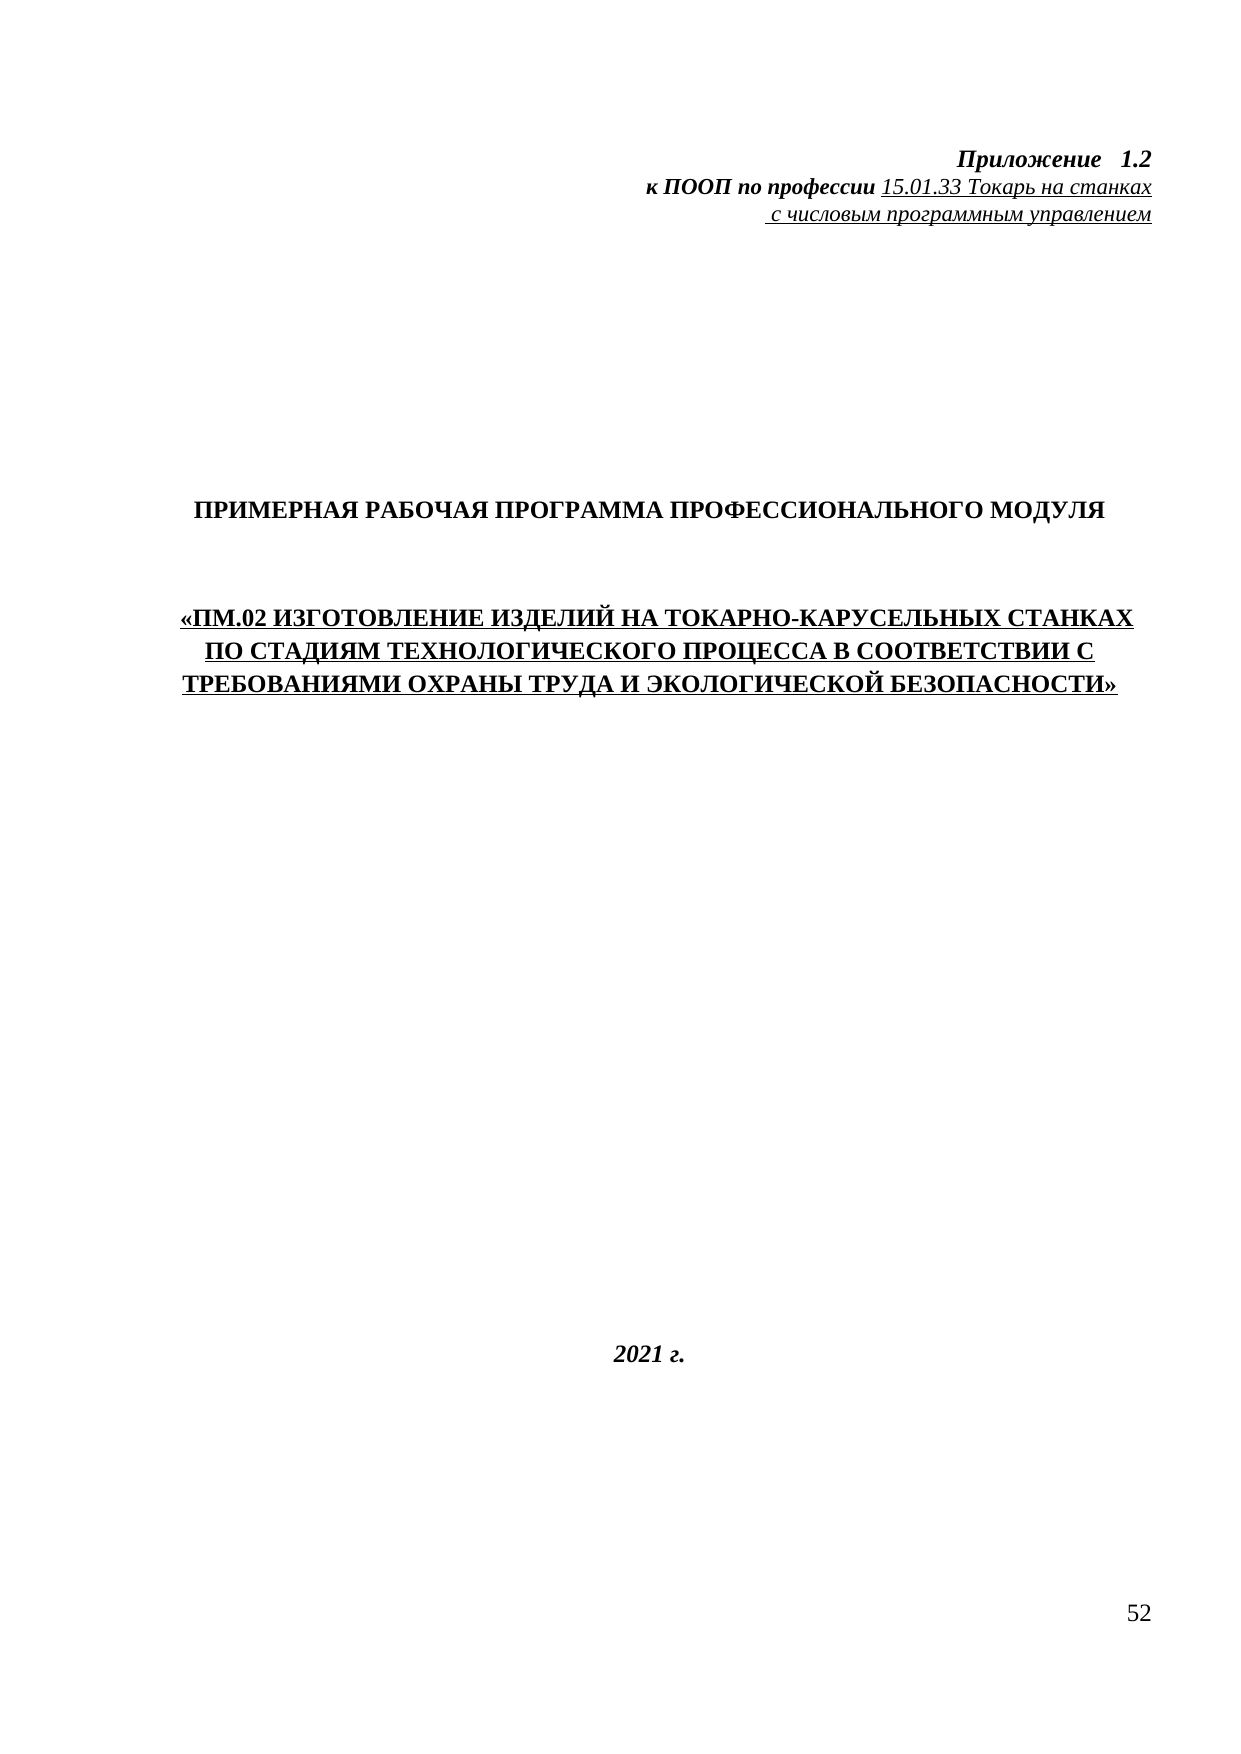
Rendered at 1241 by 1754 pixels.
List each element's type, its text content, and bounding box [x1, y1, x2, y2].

text с числовым программным управлением [148, 199, 1152, 226]
text «ПМ.02 ИЗГОТОВЛЕНИЕ ИЗДЕЛИЙ НА ТОКАРНО-КАРУСЕЛЬНЫХ СТАНКАХ ПО СТАДИЯМ ТЕХНОЛОГИЧЕСКОГО ПРОЦЕССА В СООТВЕТСТВИИ С ТРЕБОВАНИЯМИ ОХРАНЫ ТРУДА И ЭКОЛОГИЧЕСКОЙ БЕЗОПАСНОСТИ» [148, 603, 1152, 698]
text к ПООП по профессии 15.01.33 Токарь на станках [148, 173, 1152, 199]
text 2021 г. [148, 1339, 1152, 1368]
text Приложение 1.2 [148, 144, 1152, 173]
text ПРИМЕРНАЯ РАБОЧАЯ ПРОГРАММА ПРОФЕССИОНАЛЬНОГО МОДУЛЯ [148, 495, 1152, 524]
